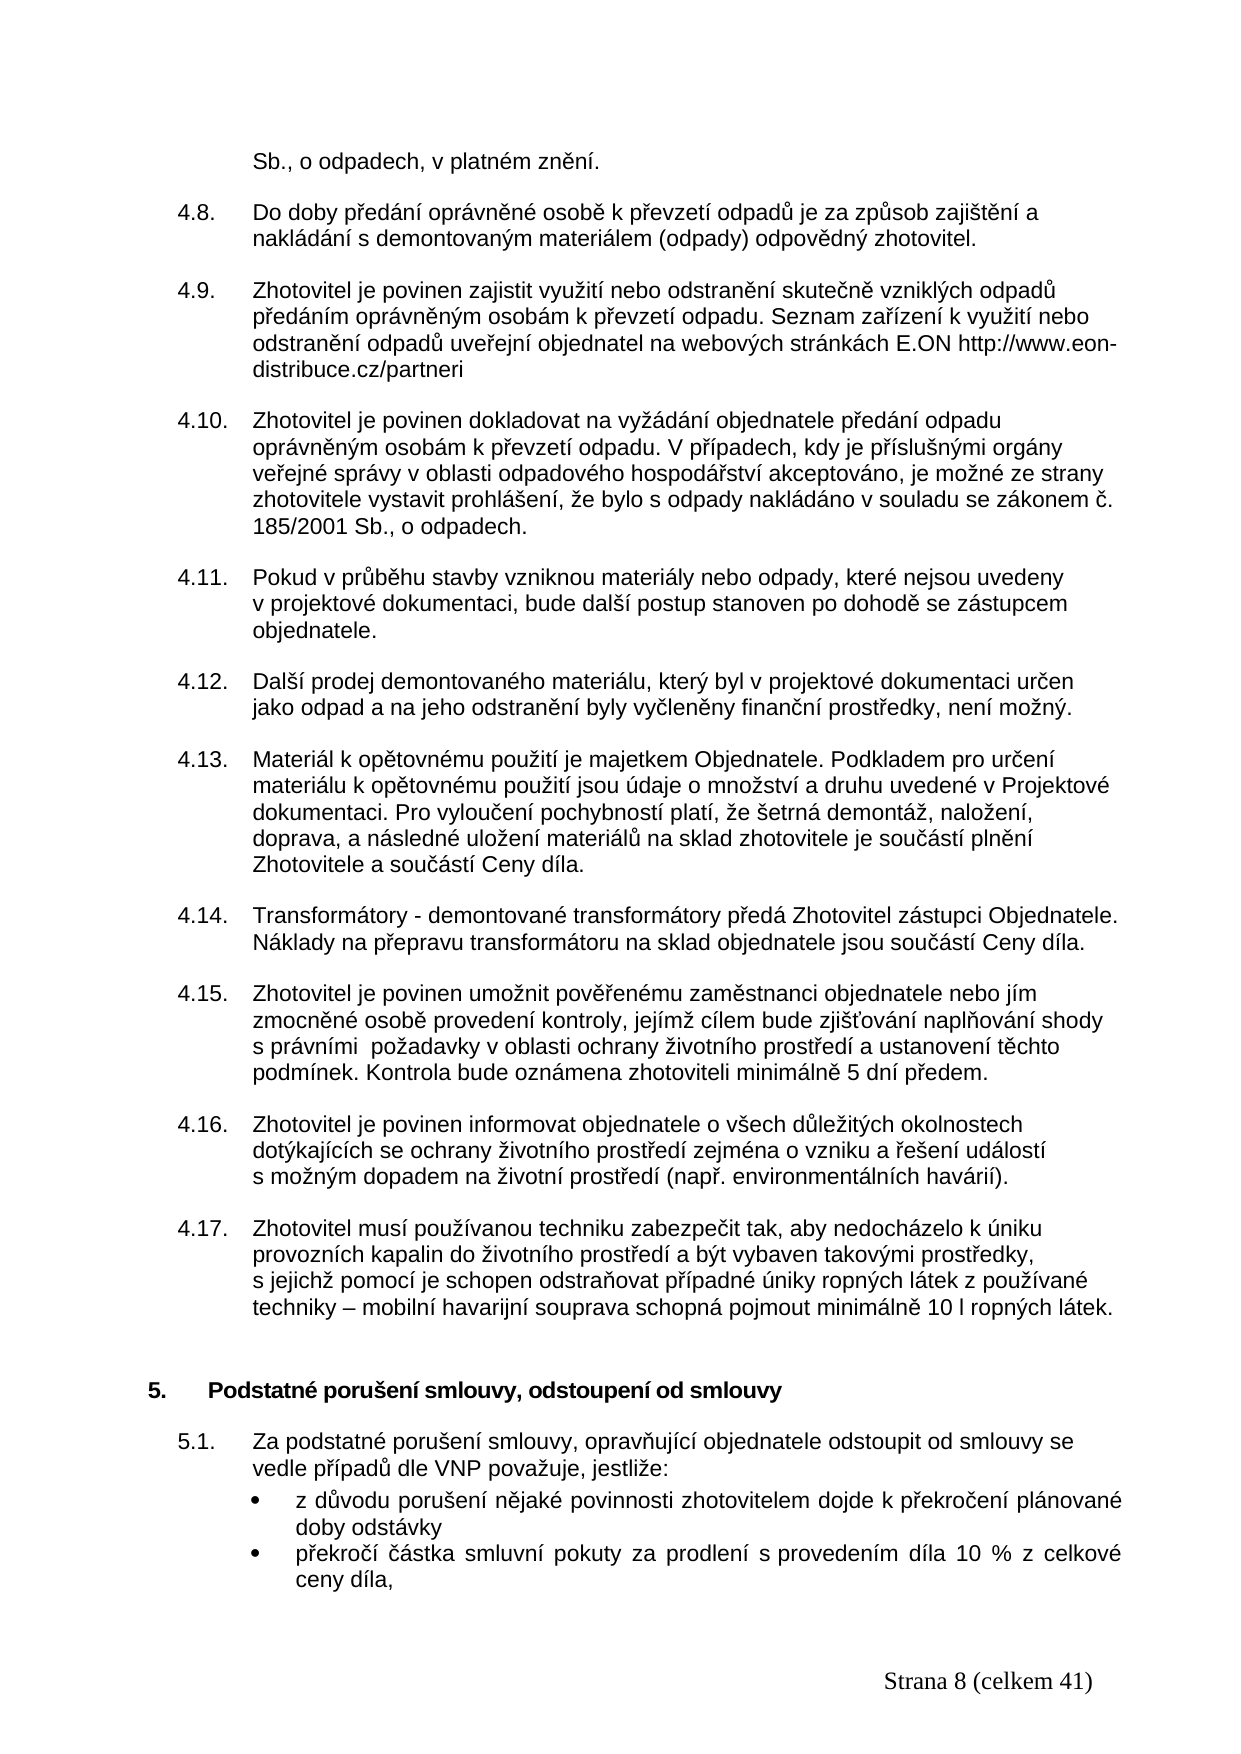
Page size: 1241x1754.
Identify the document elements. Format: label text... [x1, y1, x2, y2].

list překročí částka smluvní pokuty za prodlení s provedením díla 10 % z celkové ceny díla, [251, 1540, 1122, 1593]
subtitle Zhotovitel je povinen informovat objednatele o všech důležitých okolnostech dotýkajících se ochrany životního prostředí zejména o vzniku a řešení událostí s možným dopadem na životní prostředí (např. environmentálních havárií). [177, 1111, 1122, 1190]
subtitle Za podstatné porušení smlouvy, opravňující objednatele odstoupit od smlouvy se vedle případů dle VNP považuje, jestliže: [177, 1428, 1122, 1481]
subtitle Zhotovitel je povinen umožnit pověřenému zaměstnanci objednatele nebo jím zmocněné osobě provedení kontroly, jejímž cílem bude zjišťování naplňování shody s právními požadavky v oblasti ochrany životního prostředí a ustanovení těchto podmínek. Kontrola bude oznámena zhotoviteli minimálně 5 dní předem. [177, 980, 1122, 1086]
subtitle Zhotovitel je povinen dokladovat na vyžádání objednatele předání odpadu oprávněným osobám k převzetí odpadu. V případech, kdy je příslušnými orgány veřejné správy v oblasti odpadového hospodářství akceptováno, je možné ze strany zhotovitele vystavit prohlášení, že bylo s odpady nakládáno v souladu se zákonem č. 185/2001 Sb., o odpadech. [177, 407, 1122, 539]
subtitle Materiál k opětovnému použití je majetkem Objednatele. Podkladem pro určení materiálu k opětovnému použití jsou údaje o množství a druhu uvedené v Projektové dokumentaci. Pro vyloučení pochybností platí, že šetrná demontáž, naložení, doprava, a následné uložení materiálů na sklad zhotovitele je součástí plnění Zhotovitele a součástí Ceny díla. [177, 746, 1122, 877]
subtitle Transformátory - demontované transformátory předá Zhotovitel zástupci Objednatele. Náklady na přepravu transformátoru na sklad objednatele jsou součástí Ceny díla. [177, 902, 1122, 955]
subtitle Zhotovitel musí používanou techniku zabezpečit tak, aby nedocházelo k úniku provozních kapalin do životního prostředí a být vybaven takovými prostředky, s jejichž pomocí je schopen odstraňovat případné úniky ropných látek z používané techniky – mobilní havarijní souprava schopná pojmout minimálně 10 l ropných látek. [177, 1215, 1122, 1320]
list z důvodu porušení nějaké povinnosti zhotovitelem dojde k překročení plánované doby odstávky [251, 1487, 1122, 1540]
subtitle Podstatné porušení smlouvy, odstoupení od smlouvy [148, 1379, 1122, 1403]
subtitle Pokud v průběhu stavby vzniknou materiály nebo odpady, které nejsou uvedeny v projektové dokumentaci, bude další postup stanoven po dohodě se zástupcem objednatele. [177, 564, 1122, 643]
subtitle Zhotovitel je povinen zajistit využití nebo odstranění skutečně vzniklých odpadů předáním oprávněným osobám k převzetí odpadu. Seznam zařízení k využití nebo odstranění odpadů uveřejní objednatel na webových stránkách E.ON http://www.eon-distribuce.cz/partneri [177, 277, 1122, 382]
subtitle Do doby předání oprávněné osobě k převzetí odpadů je za způsob zajištění a nakládání s demontovaným materiálem (odpady) odpovědný zhotovitel. [177, 199, 1122, 252]
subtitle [177, 148, 1122, 174]
subtitle Další prodej demontovaného materiálu, který byl v projektové dokumentaci určen jako odpad a na jeho odstranění byly vyčleněny finanční prostředky, není možný. [177, 668, 1122, 721]
